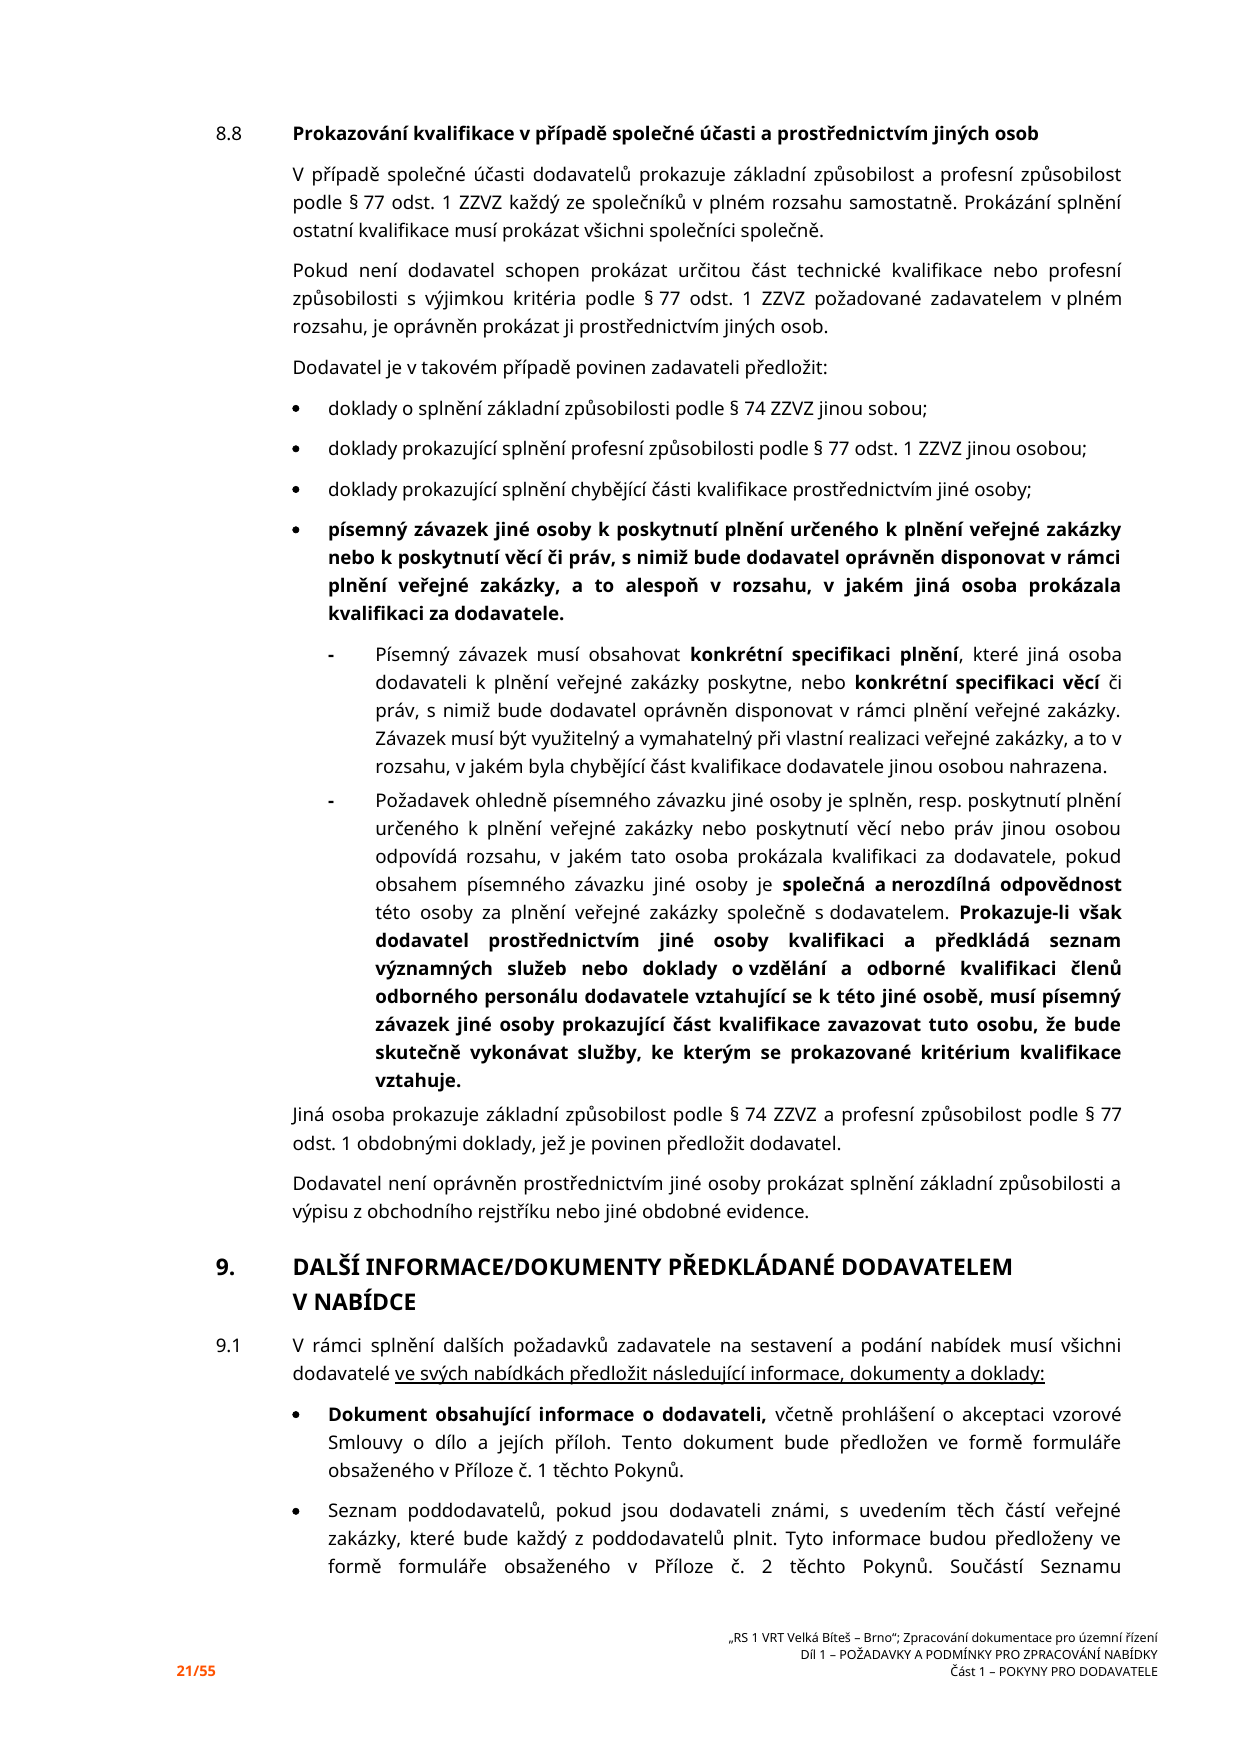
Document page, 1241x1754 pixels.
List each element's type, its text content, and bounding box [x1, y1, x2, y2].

text Pokud není dodavatel schopen prokázat určitou část technické kvalifikace nebo profesní způsobilosti s výjimkou kritéria podle § 77 odst. 1 ZZVZ požadované zadavatelem v plném rozsahu, je oprávněn prokázat ji prostřednictvím jiných osob. [292, 258, 1122, 339]
text V rámci splnění dalších požadavků zadavatele na sestavení a podání nabídek musí všichni dodavatelé ve svých nabídkách předložit následující informace, dokumenty a doklady: [216, 1333, 1122, 1386]
text Písemný závazek musí obsahovat konkrétní specifikaci plnění, které jiná osoba dodavateli k plnění veřejné zakázky poskytne, nebo konkrétní specifikaci věcí či práv, s nimiž bude dodavatel oprávněn disponovat v rámci plnění veřejné zakázky. Závazek musí být využitelný a vymahatelný při vlastní realizaci veřejné zakázky, a to v rozsahu, v jakém byla chybějící část kvalifikace dodavatele jinou osobou nahrazena. [328, 641, 1122, 778]
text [292, 1498, 1122, 1579]
text písemný závazek jiné osoby k poskytnutí plnění určeného k plnění veřejné zakázky nebo k poskytnutí věcí či práv, s nimiž bude dodavatel oprávněn disponovat v rámci plnění veřejné zakázky, a to alespoň v rozsahu, v jakém jiná osoba prokázala kvalifikaci za dodavatele. [292, 516, 1122, 626]
text doklady o splnění základní způsobilosti podle § 74 ZZVZ jinou sobou; [292, 395, 1122, 420]
text Dodavatel není oprávněn prostřednictvím jiné osoby prokázat splnění základní způsobilosti a výpisu z obchodního rejstříku nebo jiné obdobné evidence. [292, 1170, 1122, 1224]
text doklady prokazující splnění profesní způsobilosti podle § 77 odst. 1 ZZVZ jinou osobou; [292, 435, 1122, 461]
text Prokazování kvalifikace v případě společné účasti a prostřednictvím jiných osob [216, 121, 1122, 146]
text Požadavek ohledně písemného závazku jiné osoby je splněn, resp. poskytnutí plnění určeného k plnění veřejné zakázky nebo poskytnutí věcí nebo práv jinou osobou odpovídá rozsahu, v jakém tato osoba prokázala kvalifikaci za dodavatele, pokud obsahem písemného závazku jiné osoby je společná a nerozdílná odpovědnost této osoby za plnění veřejné zakázky společně s dodavatelem. Prokazuje-li však dodavatel prostřednictvím jiné osoby kvalifikaci a předkládá seznam významných služeb nebo doklady o vzdělání a odborné kvalifikaci členů odborného personálu dodavatele vztahující se k této jiné osobě, musí písemný závazek jiné osoby prokazující část kvalifikace zavazovat tuto osobu, že bude skutečně vykonávat služby, ke kterým se prokazované kritérium kvalifikace vztahuje. [328, 787, 1122, 1093]
text doklady prokazující splnění chybějící části kvalifikace prostřednictvím jiné osoby; [292, 476, 1122, 501]
text Dokument obsahující informace o dodavateli, včetně prohlášení o akceptaci vzorové Smlouvy o dílo a jejích příloh. Tento dokument bude předložen ve formě formuláře obsaženého v Příloze č. 1 těchto Pokynů. [292, 1401, 1122, 1483]
text V případě společné účasti dodavatelů prokazuje základní způsobilost a profesní způsobilost podle § 77 odst. 1 ZZVZ každý ze společníků v plném rozsahu samostatně. Prokázání splnění ostatní kvalifikace musí prokázat všichni společníci společně. [292, 161, 1122, 243]
text Jiná osoba prokazuje základní způsobilost podle § 74 ZZVZ a profesní způsobilost podle § 77 odst. 1 obdobnými doklady, jež je povinen předložit dodavatel. [292, 1102, 1122, 1155]
text DALŠÍ INFORMACE/DOKUMENTY PŘEDKLÁDANÉ DODAVATELEM v NABÍDCE [216, 1251, 1122, 1317]
text Dodavatel je v takovém případě povinen zadavateli předložit: [292, 354, 1122, 380]
